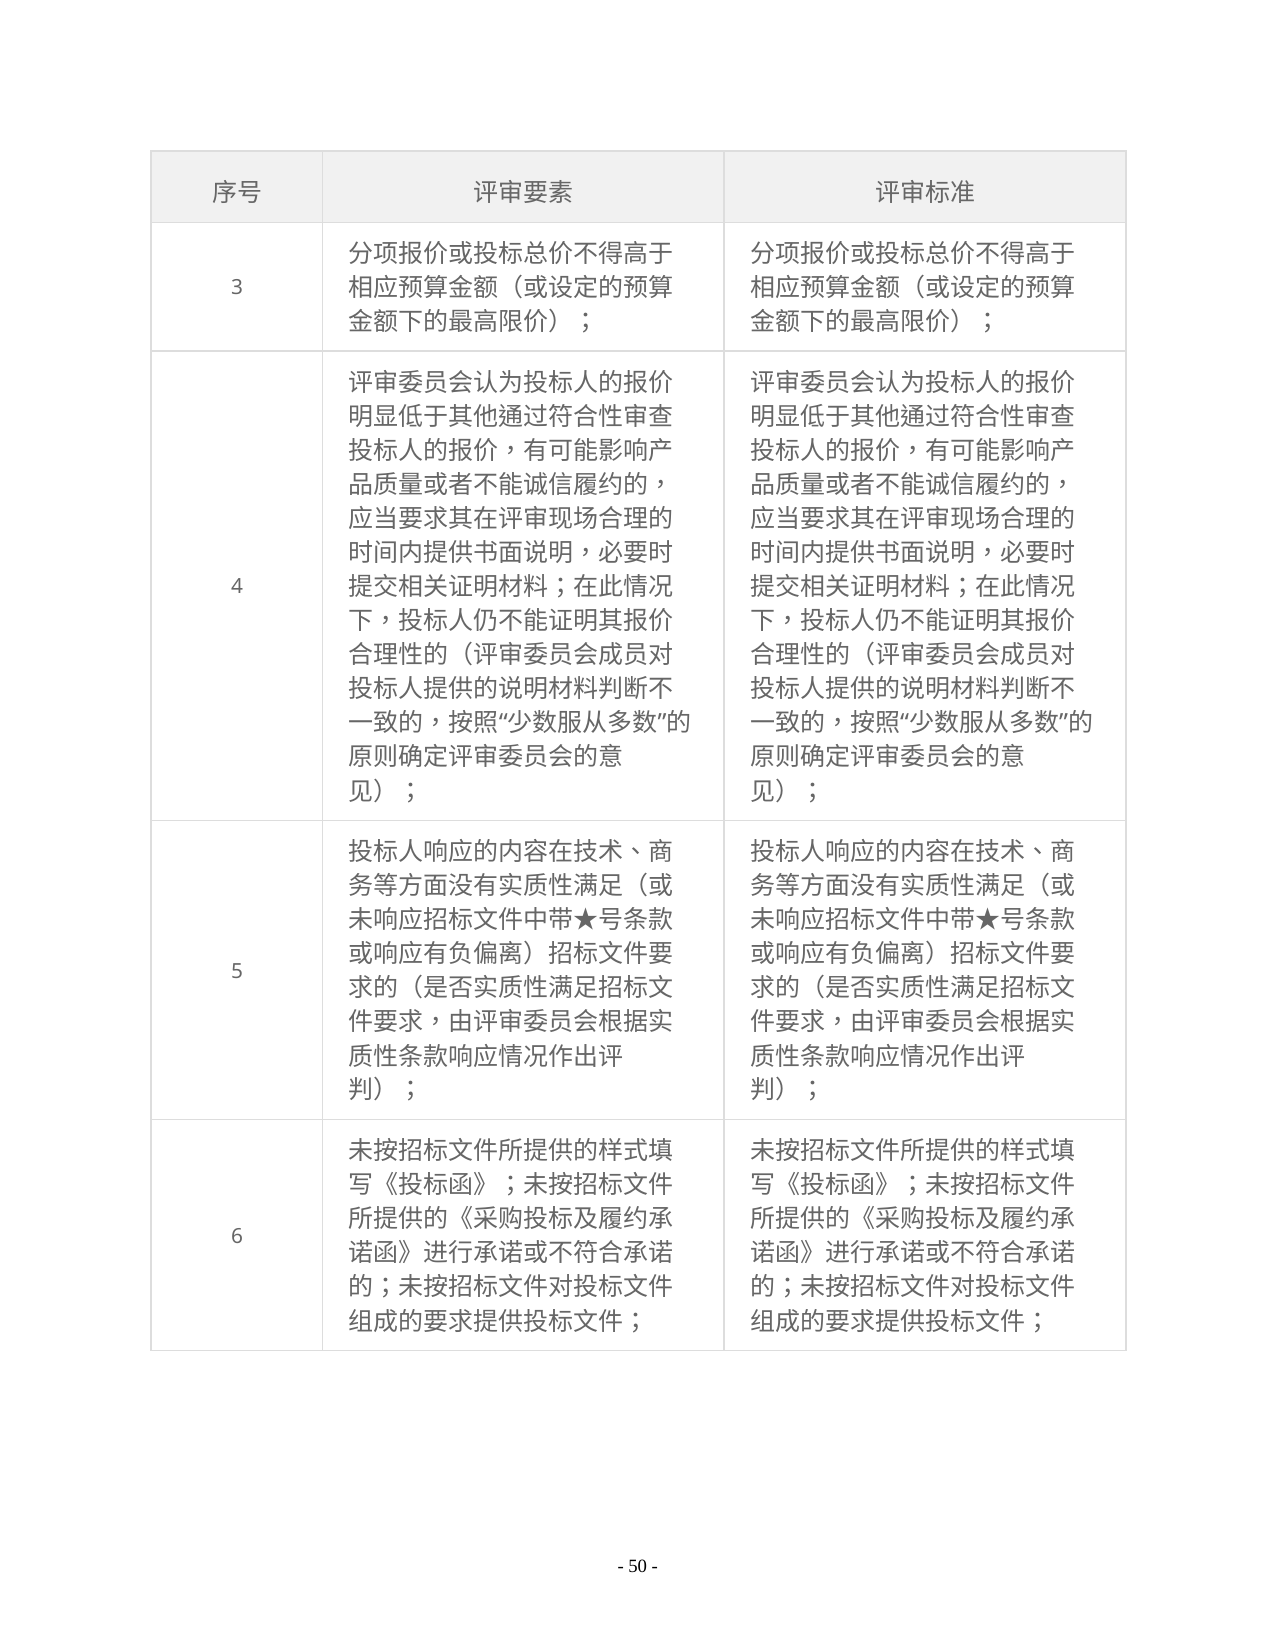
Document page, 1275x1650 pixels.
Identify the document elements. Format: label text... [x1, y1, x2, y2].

table_header 评审标准 [725, 152, 1125, 222]
table_cell 4 [152, 352, 322, 820]
table_header 序号 [152, 152, 322, 222]
table_cell 投标人响应的内容在技术、商务等方面没有实质性满足（或未响应招标文件中带★号条款或响应有负偏离）招标文件要求的（是否实质性满足招标文件要求，由评审委员会根据实质性条款响应情况作出评判）； [725, 821, 1125, 1119]
table_cell 评审委员会认为投标人的报价明显低于其他通过符合性审查投标人的报价，有可能影响产品质量或者不能诚信履约的，应当要求其在评审现场合理的时间内提供书面说明，必要时提交相关证明材料；在此情况下，投标人仍不能证明其报价合理性的（评审委员会成员对投标人提供的说明材料判断不一致的，按照“少数服从多数”的原则确定评审委员会的意见）； [323, 352, 723, 820]
table_cell 6 [152, 1120, 322, 1350]
table_cell 未按招标文件所提供的样式填写《投标函》；未按招标文件所提供的《采购投标及履约承诺函》进行承诺或不符合承诺的；未按招标文件对投标文件组成的要求提供投标文件； [725, 1120, 1125, 1350]
table_cell 分项报价或投标总价不得高于相应预算金额（或设定的预算金额下的最高限价）； [323, 223, 723, 350]
table_cell 投标人响应的内容在技术、商务等方面没有实质性满足（或未响应招标文件中带★号条款或响应有负偏离）招标文件要求的（是否实质性满足招标文件要求，由评审委员会根据实质性条款响应情况作出评判）； [323, 821, 723, 1119]
table_cell 3 [152, 223, 322, 350]
table_cell 未按招标文件所提供的样式填写《投标函》；未按招标文件所提供的《采购投标及履约承诺函》进行承诺或不符合承诺的；未按招标文件对投标文件组成的要求提供投标文件； [323, 1120, 723, 1350]
table_cell 5 [152, 821, 322, 1119]
table_cell 分项报价或投标总价不得高于相应预算金额（或设定的预算金额下的最高限价）； [725, 223, 1125, 350]
table_cell 评审委员会认为投标人的报价明显低于其他通过符合性审查投标人的报价，有可能影响产品质量或者不能诚信履约的，应当要求其在评审现场合理的时间内提供书面说明，必要时提交相关证明材料；在此情况下，投标人仍不能证明其报价合理性的（评审委员会成员对投标人提供的说明材料判断不一致的，按照“少数服从多数”的原则确定评审委员会的意见）； [725, 352, 1125, 820]
table_header 评审要素 [323, 152, 723, 222]
